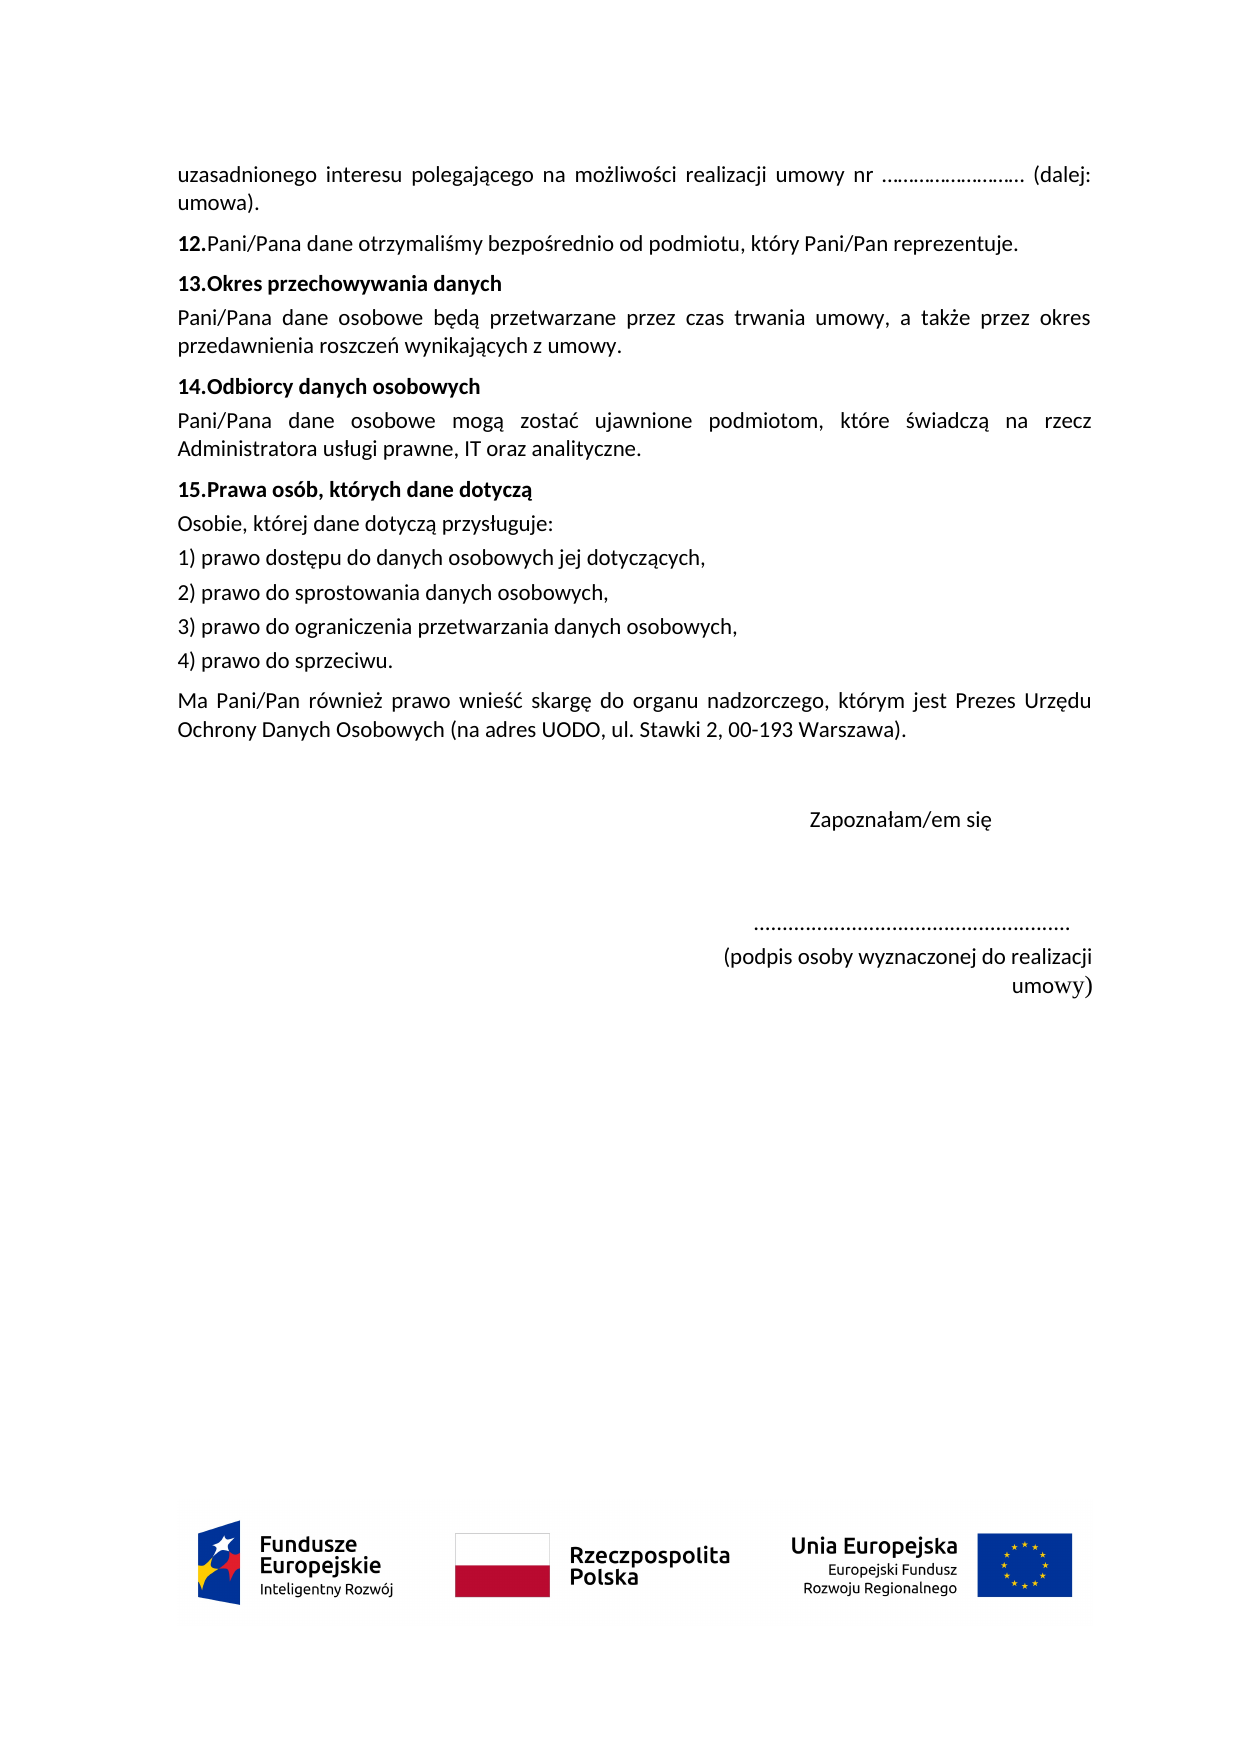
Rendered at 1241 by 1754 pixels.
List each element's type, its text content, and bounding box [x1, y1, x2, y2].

list Prawa osób, których dane dotyczą [177, 475, 1093, 503]
text 4) prawo do sprzeciwu. [177, 646, 1093, 674]
text 1) prawo dostępu do danych osobowych jej dotyczących, [177, 543, 1093, 571]
list Odbiorcy danych osobowych [177, 372, 1093, 400]
text Zapoznałam/em się [177, 805, 1093, 833]
text Osobie, której dane dotyczą przysługuje: [177, 509, 1093, 537]
text 2) prawo do sprostowania danych osobowych, [177, 578, 1093, 606]
text 3) prawo do ograniczenia przetwarzania danych osobowych, [177, 612, 1093, 640]
list Pani/Pana dane otrzymaliśmy bezpośrednio od podmiotu, który Pani/Pan reprezentuje. [177, 229, 1093, 257]
text Pani/Pana dane osobowe będą przetwarzane przez czas trwania umowy, a także przez okres przedawnienia roszczeń wynikających z umowy. [177, 303, 1093, 359]
list Okres przechowywania danych [177, 269, 1093, 297]
text Ma Pani/Pan również prawo wnieść skargę do organu nadzorczego, którym jest Prezes Urzędu Ochrony Danych Osobowych (na adres UODO, ul. Stawki 2, 00-193 Warszawa). [177, 687, 1093, 743]
text ....................................................... [177, 908, 1093, 936]
picture [177, 1499, 1093, 1626]
text (podpis osoby wyznaczonej do realizacji umowy) [177, 942, 1093, 999]
text Pani/Pana dane osobowe mogą zostać ujawnione podmiotom, które świadczą na rzecz Administratora usługi prawne, IT oraz analityczne. [177, 406, 1093, 462]
